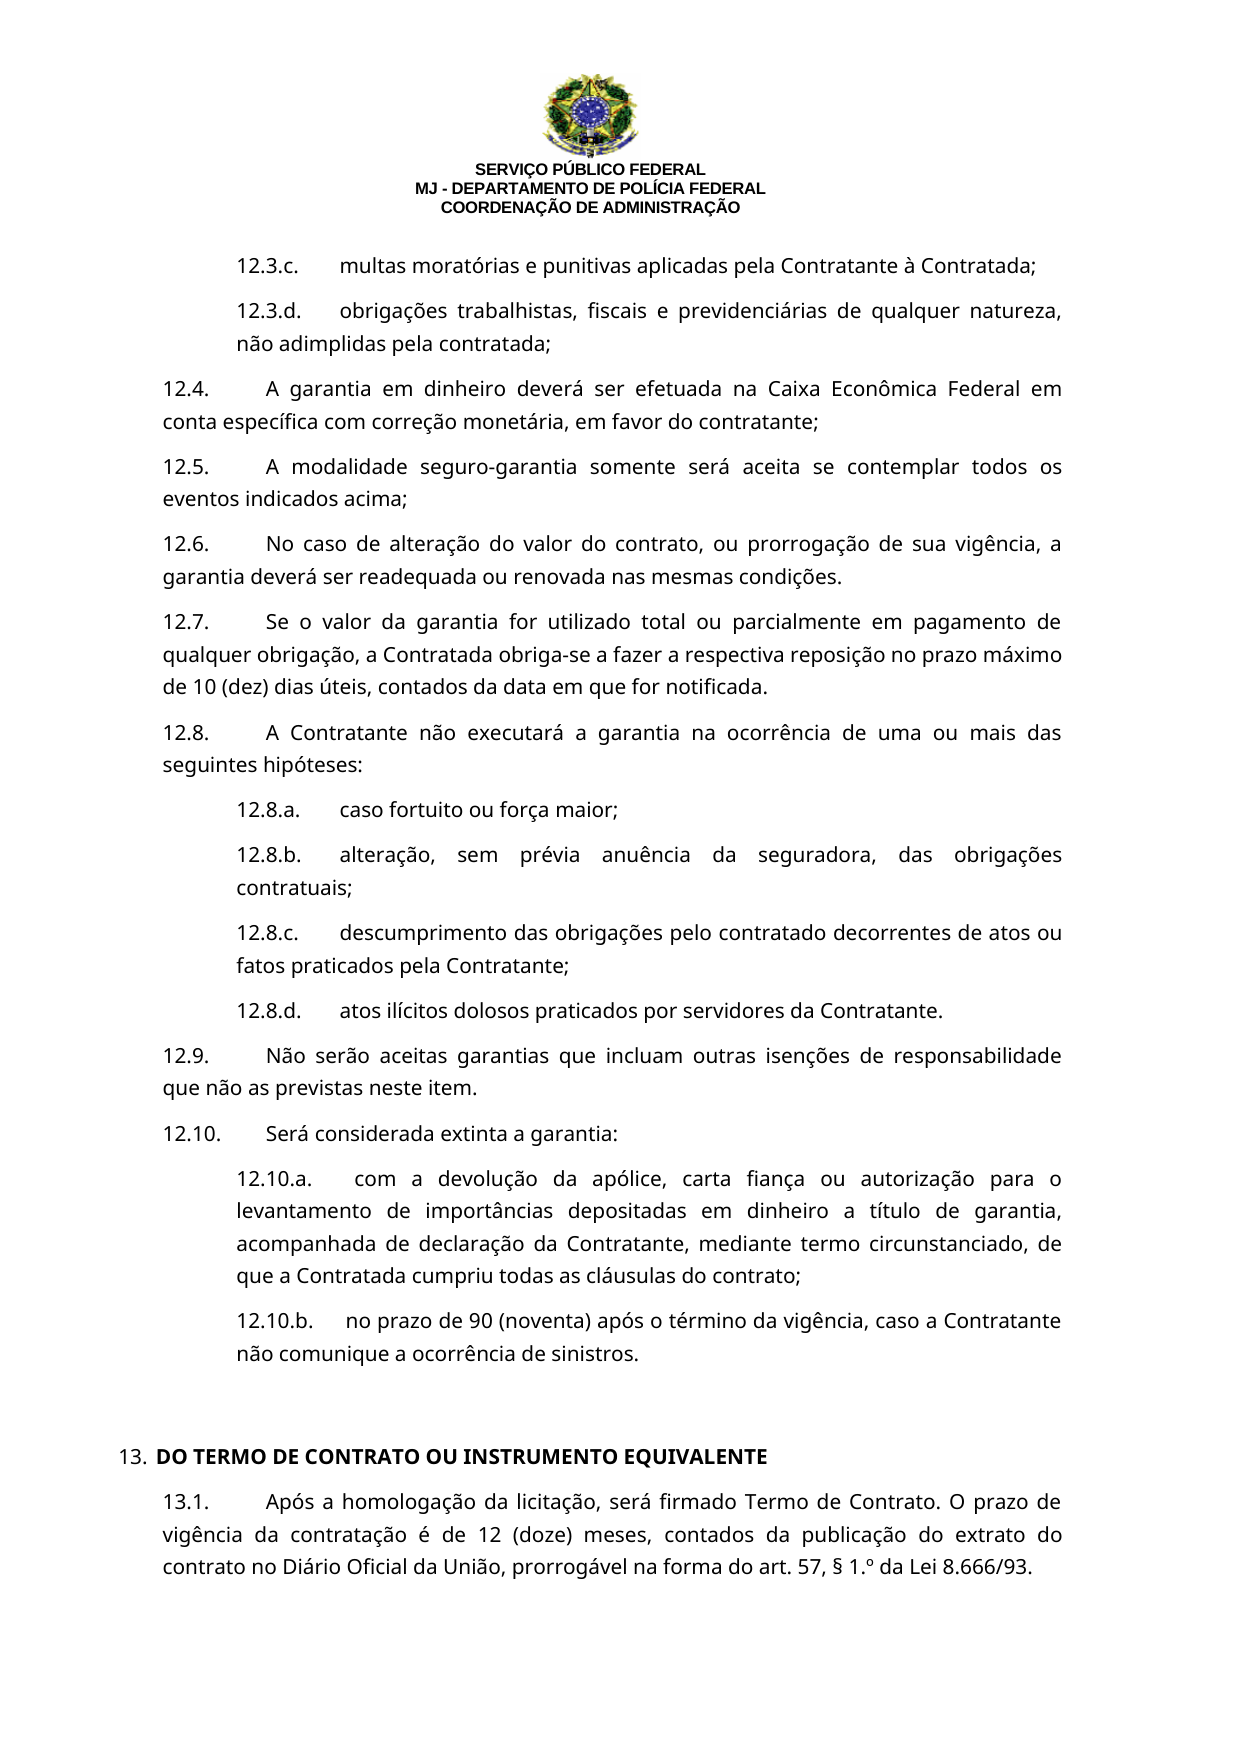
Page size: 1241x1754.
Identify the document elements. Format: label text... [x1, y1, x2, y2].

list A Contratante não executará a garantia na ocorrência de uma ou mais das seguintes hipóteses: [162, 718, 1063, 779]
list alteração, sem prévia anuência da seguradora, das obrigações contratuais; [236, 840, 1063, 901]
list Será considerada extinta a garantia: [162, 1119, 1063, 1147]
list atos ilícitos dolosos praticados por servidores da Contratante. [236, 996, 1063, 1024]
list Não serão aceitas garantias que incluam outras isenções de responsabilidade que não as previstas neste item. [162, 1041, 1063, 1102]
list No caso de alteração do valor do contrato, ou prorrogação de sua vigência, a garantia deverá ser readequada ou renovada nas mesmas condições. [162, 529, 1063, 591]
list caso fortuito ou força maior; [236, 795, 1063, 824]
list Após a homologação da licitação, será firmado Termo de Contrato. O prazo de vigência da contratação é de 12 (doze) meses, contados da publicação do extrato do contrato no Diário Oficial da União, prorrogável na forma do art. 57, § 1.º da Lei 8.666/93. [162, 1487, 1063, 1581]
list Se o valor da garantia for utilizado total ou parcialmente em pagamento de qualquer obrigação, a Contratada obriga-se a fazer a respectiva reposição no prazo máximo de 10 (dez) dias úteis, contados da data em que for notificada. [162, 607, 1063, 701]
list A garantia em dinheiro deverá ser efetuada na Caixa Econômica Federal em conta específica com correção monetária, em favor do contratante; [162, 374, 1063, 435]
list multas moratórias e punitivas aplicadas pela Contratante à Contratada; [236, 251, 1063, 280]
list obrigações trabalhistas, fiscais e previdenciárias de qualquer natureza, não adimplidas pela contratada; [236, 296, 1063, 357]
list descumprimento das obrigações pelo contratado decorrentes de atos ou fatos praticados pela Contratante; [236, 918, 1063, 979]
list com a devolução da apólice, carta fiança ou autorização para o levantamento de importâncias depositadas em dinheiro a título de garantia, acompanhada de declaração da Contratante, mediante termo circunstanciado, de que a Contratada cumpriu todas as cláusulas do contrato; [236, 1164, 1063, 1290]
list no prazo de 90 (noventa) após o término da vigência, caso a Contratante não comunique a ocorrência de sinistros. [236, 1307, 1063, 1368]
list DO TERMO DE CONTRATO OU INSTRUMENTO EQUIVALENTE [118, 1442, 1065, 1470]
list A modalidade seguro-garantia somente será aceita se contemplar todos os eventos indicados acima; [162, 452, 1063, 513]
